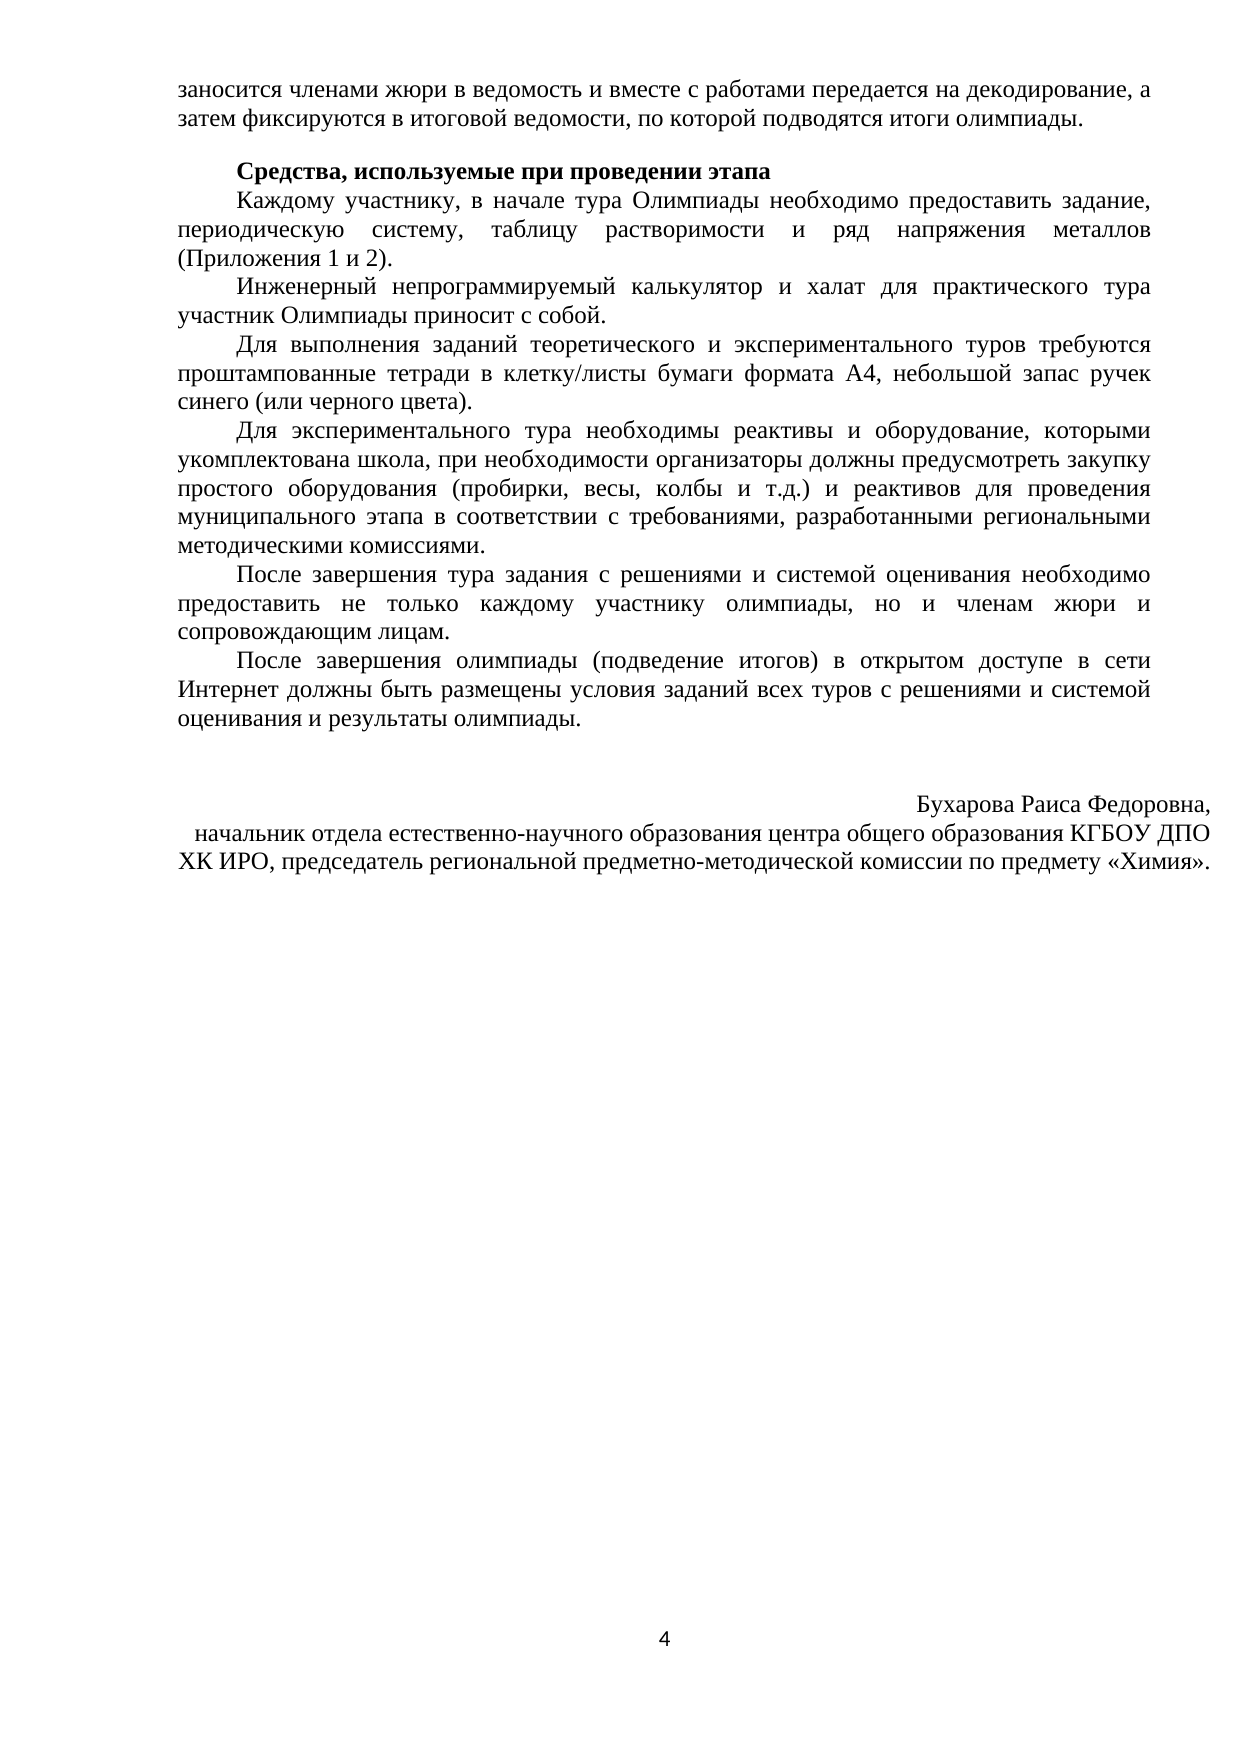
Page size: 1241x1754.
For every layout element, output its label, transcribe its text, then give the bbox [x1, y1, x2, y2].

text Каждому участнику, в начале тура Олимпиады необходимо предоставить задание, периодическую систему, таблицу растворимости и ряд напряжения металлов (Приложения 1 и 2). [177, 185, 1152, 271]
text Для экспериментального тура необходимы реактивы и оборудование, которыми укомплектована школа, при необходимости организаторы должны предусмотреть закупку простого оборудования (пробирки, весы, колбы и т.д.) и реактивов для проведения муниципального этапа в соответствии с требованиями, разработанными региональными методическими комиссиями. [177, 415, 1152, 559]
text После завершения олимпиады (подведение итогов) в открытом доступе в сети Интернет должны быть размещены условия заданий всех туров с решениями и системой оценивания и результаты олимпиады. [177, 645, 1152, 731]
text начальник отдела естественно-научного образования центра общего образования КГБОУ ДПО ХК ИРО, председатель региональной предметно-методической комиссии по предмету «Химия». [177, 818, 1211, 875]
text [177, 74, 1152, 131]
text Инженерный непрограммируемый калькулятор и халат для практического тура участник Олимпиады приносит с собой. [177, 271, 1152, 329]
text Бухарова Раиса Федоровна, [177, 789, 1211, 818]
text Для выполнения заданий теоретического и экспериментального туров требуются проштампованные тетради в клетку/листы бумаги формата А4, небольшой запас ручек синего (или черного цвета). [177, 329, 1152, 415]
text После завершения тура задания с решениями и системой оценивания необходимо предоставить не только каждому участнику олимпиады, но и членам жюри и сопровождающим лицам. [177, 559, 1152, 645]
text Средства, используемые при проведении этапа [177, 156, 1152, 185]
